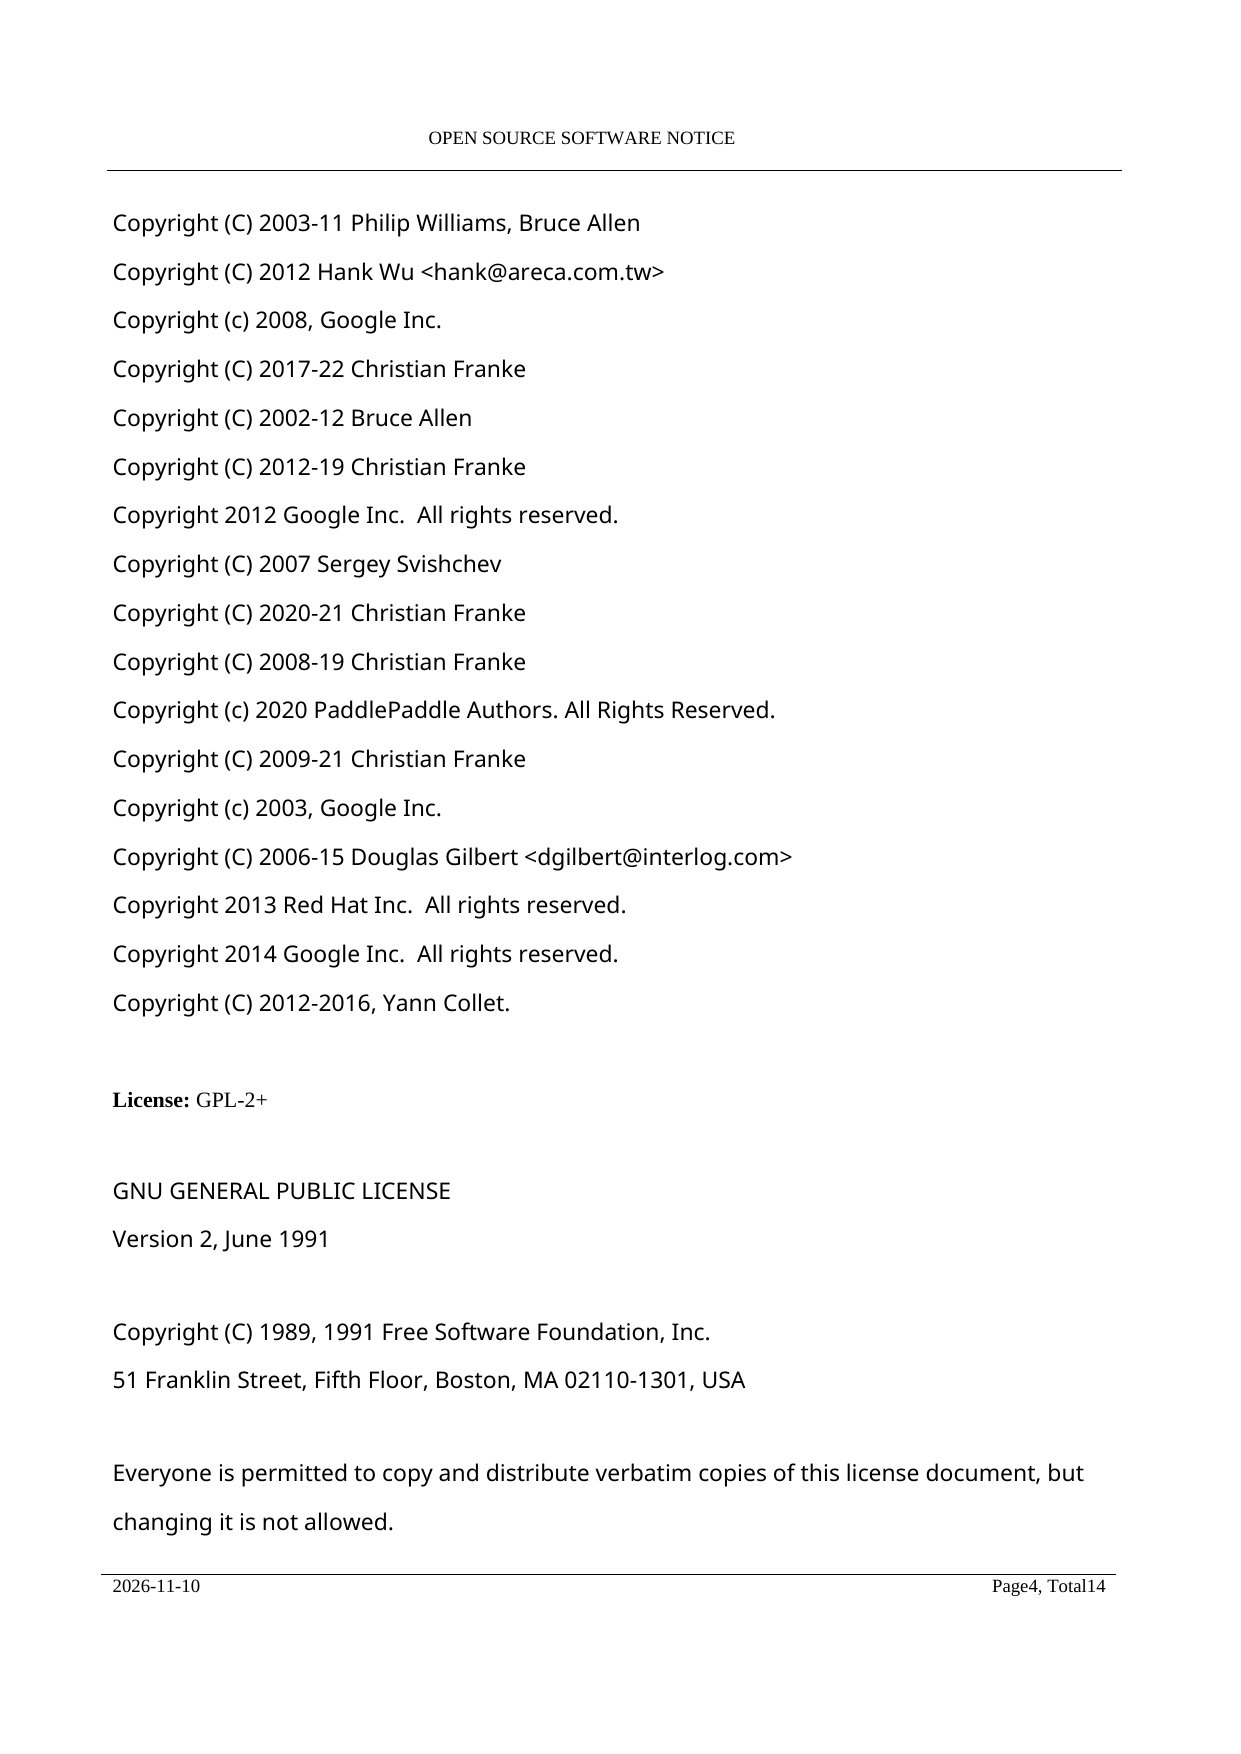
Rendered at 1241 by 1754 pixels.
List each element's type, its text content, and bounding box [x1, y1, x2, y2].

text 51 Franklin Street, Fifth Floor, Boston, MA 02110-1301, USA [112, 1363, 1128, 1396]
text License: GPL-2+ [112, 1084, 1128, 1116]
text Everyone is permitted to copy and distribute verbatim copies of this license document, but changing it is not allowed. [112, 1457, 1128, 1538]
text Version 2, June 1991 [112, 1222, 1128, 1255]
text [112, 206, 1128, 1068]
text GNU GENERAL PUBLIC LICENSE [112, 1174, 1128, 1207]
text Copyright (C) 1989, 1991 Free Software Foundation, Inc. [112, 1315, 1128, 1348]
